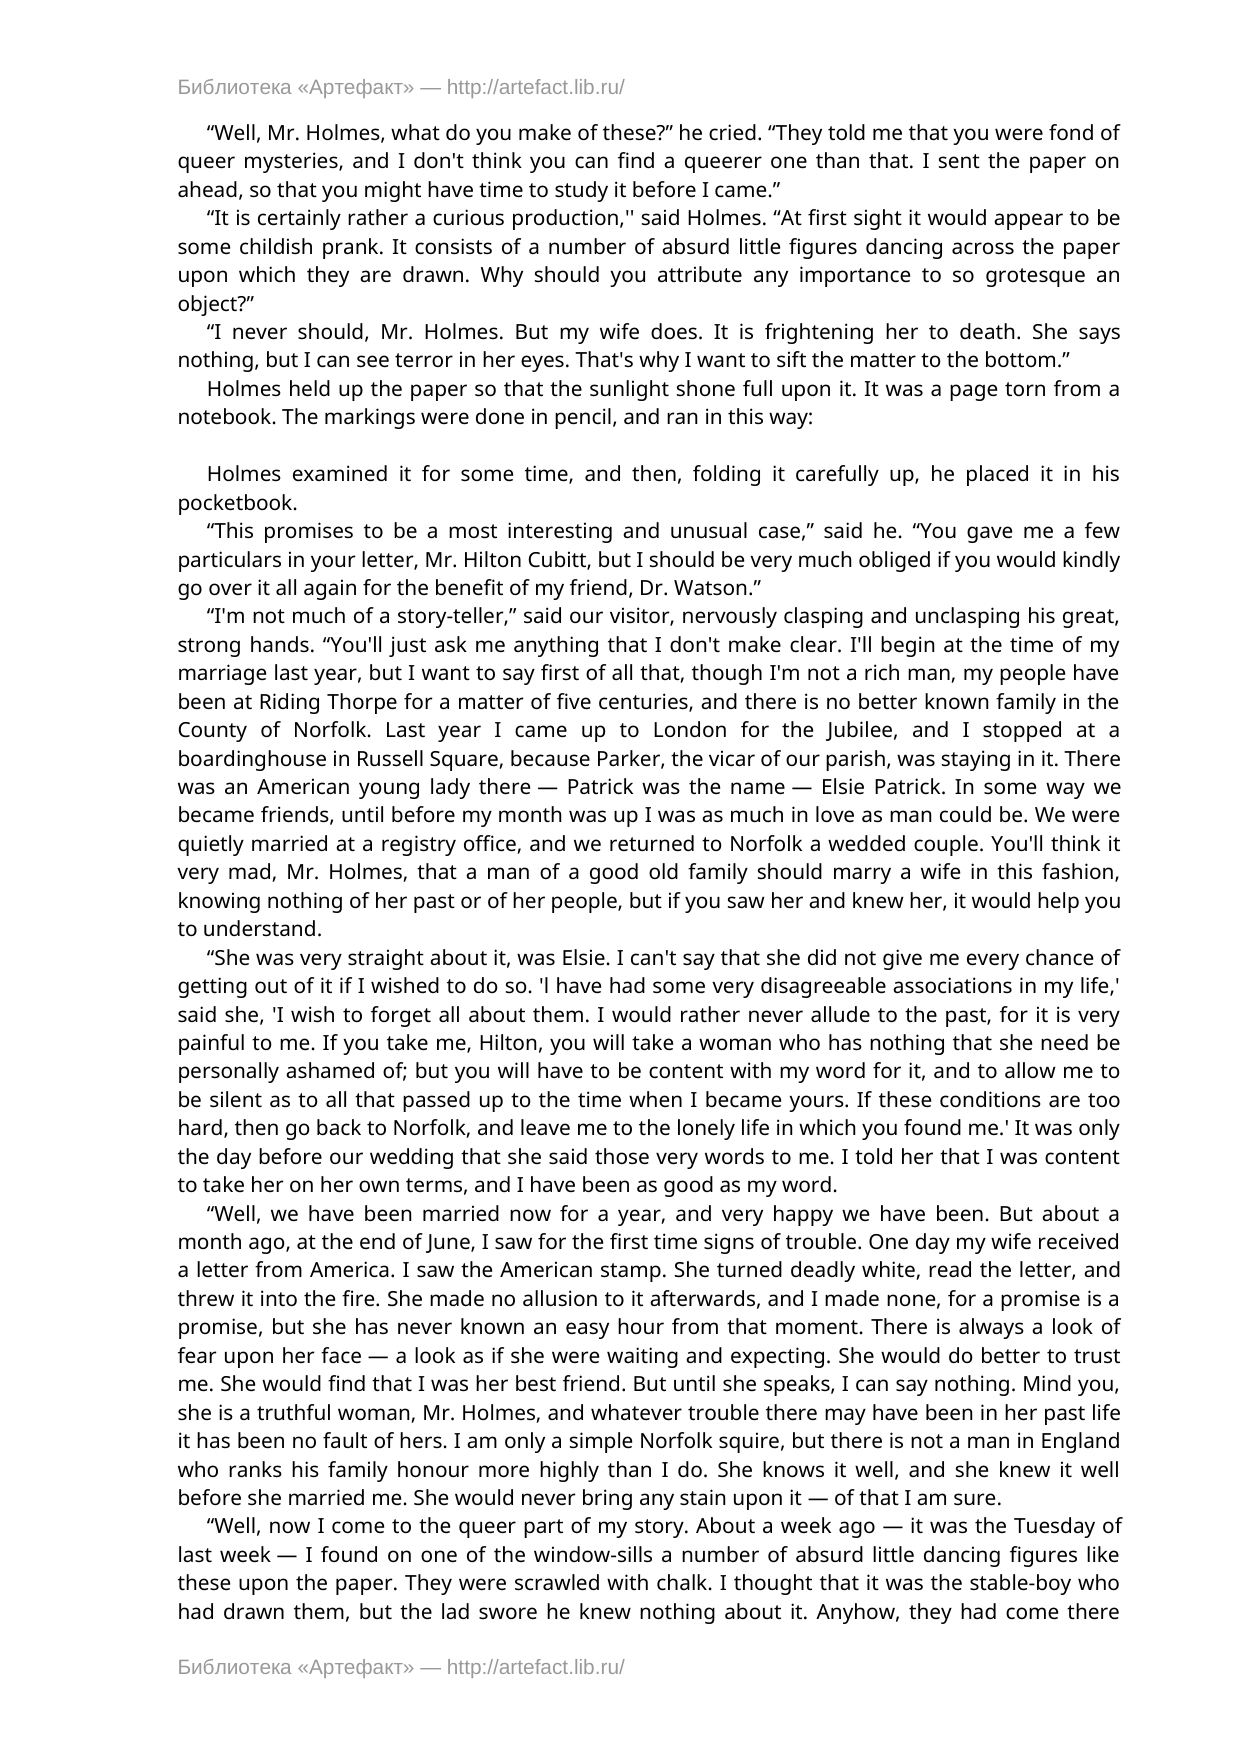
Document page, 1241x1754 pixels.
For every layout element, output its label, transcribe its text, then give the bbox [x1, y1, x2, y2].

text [177, 1512, 1122, 1625]
text “Well, Mr. Holmes, what do you make of these?” he cried. “They told me that you were fond of queer mysteries, and I don't think you can find a queerer one than that. I sent the paper on ahead, so that you might have time to study it before I came.” [177, 118, 1122, 203]
text “This promises to be a most interesting and unusual case,” said he. “You gave me a few particulars in your letter, Mr. Hilton Cubitt, but I should be very much obliged if you would kindly go over it all again for the benefit of my friend, Dr. Watson.” [177, 516, 1122, 602]
text “I'm not much of a story-teller,” said our visitor, nervously clasping and unclasping his great, strong hands. “You'll just ask me anything that I don't make clear. I'll begin at the time of my marriage last year, but I want to say first of all that, though I'm not a rich man, my people have been at Riding Thorpe for a matter of five centuries, and there is no better known family in the County of Norfolk. Last year I came up to London for the Jubilee, and I stopped at a boardinghouse in Russell Square, because Parker, the vicar of our parish, was staying in it. There was an American young lady there — Patrick was the name — Elsie Patrick. In some way we became friends, until before my month was up I was as much in love as man could be. We were quietly married at a registry office, and we returned to Norfolk a wedded couple. You'll think it very mad, Mr. Holmes, that a man of a good old family should marry a wife in this fashion, knowing nothing of her past or of her people, but if you saw her and knew her, it would help you to understand. [177, 602, 1122, 943]
text “It is certainly rather a curious production,'' said Holmes. “At first sight it would appear to be some childish prank. It consists of a number of absurd little figures dancing across the paper upon which they are drawn. Why should you attribute any importance to so grotesque an object?” [177, 203, 1122, 317]
text “She was very straight about it, was Elsie. I can't say that she did not give me every chance of getting out of it if I wished to do so. 'l have had some very disagreeable associations in my life,' said she, 'I wish to forget all about them. I would rather never allude to the past, for it is very painful to me. If you take me, Hilton, you will take a woman who has nothing that she need be personally ashamed of; but you will have to be content with my word for it, and to allow me to be silent as to all that passed up to the time when I became yours. If these conditions are too hard, then go back to Norfolk, and leave me to the lonely life in which you found me.' It was only the day before our wedding that she said those very words to me. I told her that I was content to take her on her own terms, and I have been as good as my word. [177, 943, 1122, 1199]
text “I never should, Mr. Holmes. But my wife does. It is frightening her to death. She says nothing, but I can see terror in her eyes. That's why I want to sift the matter to the bottom.” [177, 317, 1122, 374]
text Holmes held up the paper so that the sunlight shone full upon it. It was a page torn from a notebook. The markings were done in pencil, and ran in this way: [177, 374, 1122, 431]
text Holmes examined it for some time, and then, folding it carefully up, he placed it in his pocketbook. [177, 459, 1122, 516]
text “Well, we have been married now for a year, and very happy we have been. But about a month ago, at the end of June, I saw for the first time signs of trouble. One day my wife received a letter from America. I saw the American stamp. She turned deadly white, read the letter, and threw it into the fire. She made no allusion to it afterwards, and I made none, for a promise is a promise, but she has never known an easy hour from that moment. There is always a look of fear upon her face — a look as if she were waiting and expecting. She would do better to trust me. She would find that I was her best friend. But until she speaks, I can say nothing. Mind you, she is a truthful woman, Mr. Holmes, and whatever trouble there may have been in her past life it has been no fault of hers. I am only a simple Norfolk squire, but there is not a man in England who ranks his family honour more highly than I do. She knows it well, and she knew it well before she married me. She would never bring any stain upon it — of that I am sure. [177, 1199, 1122, 1512]
